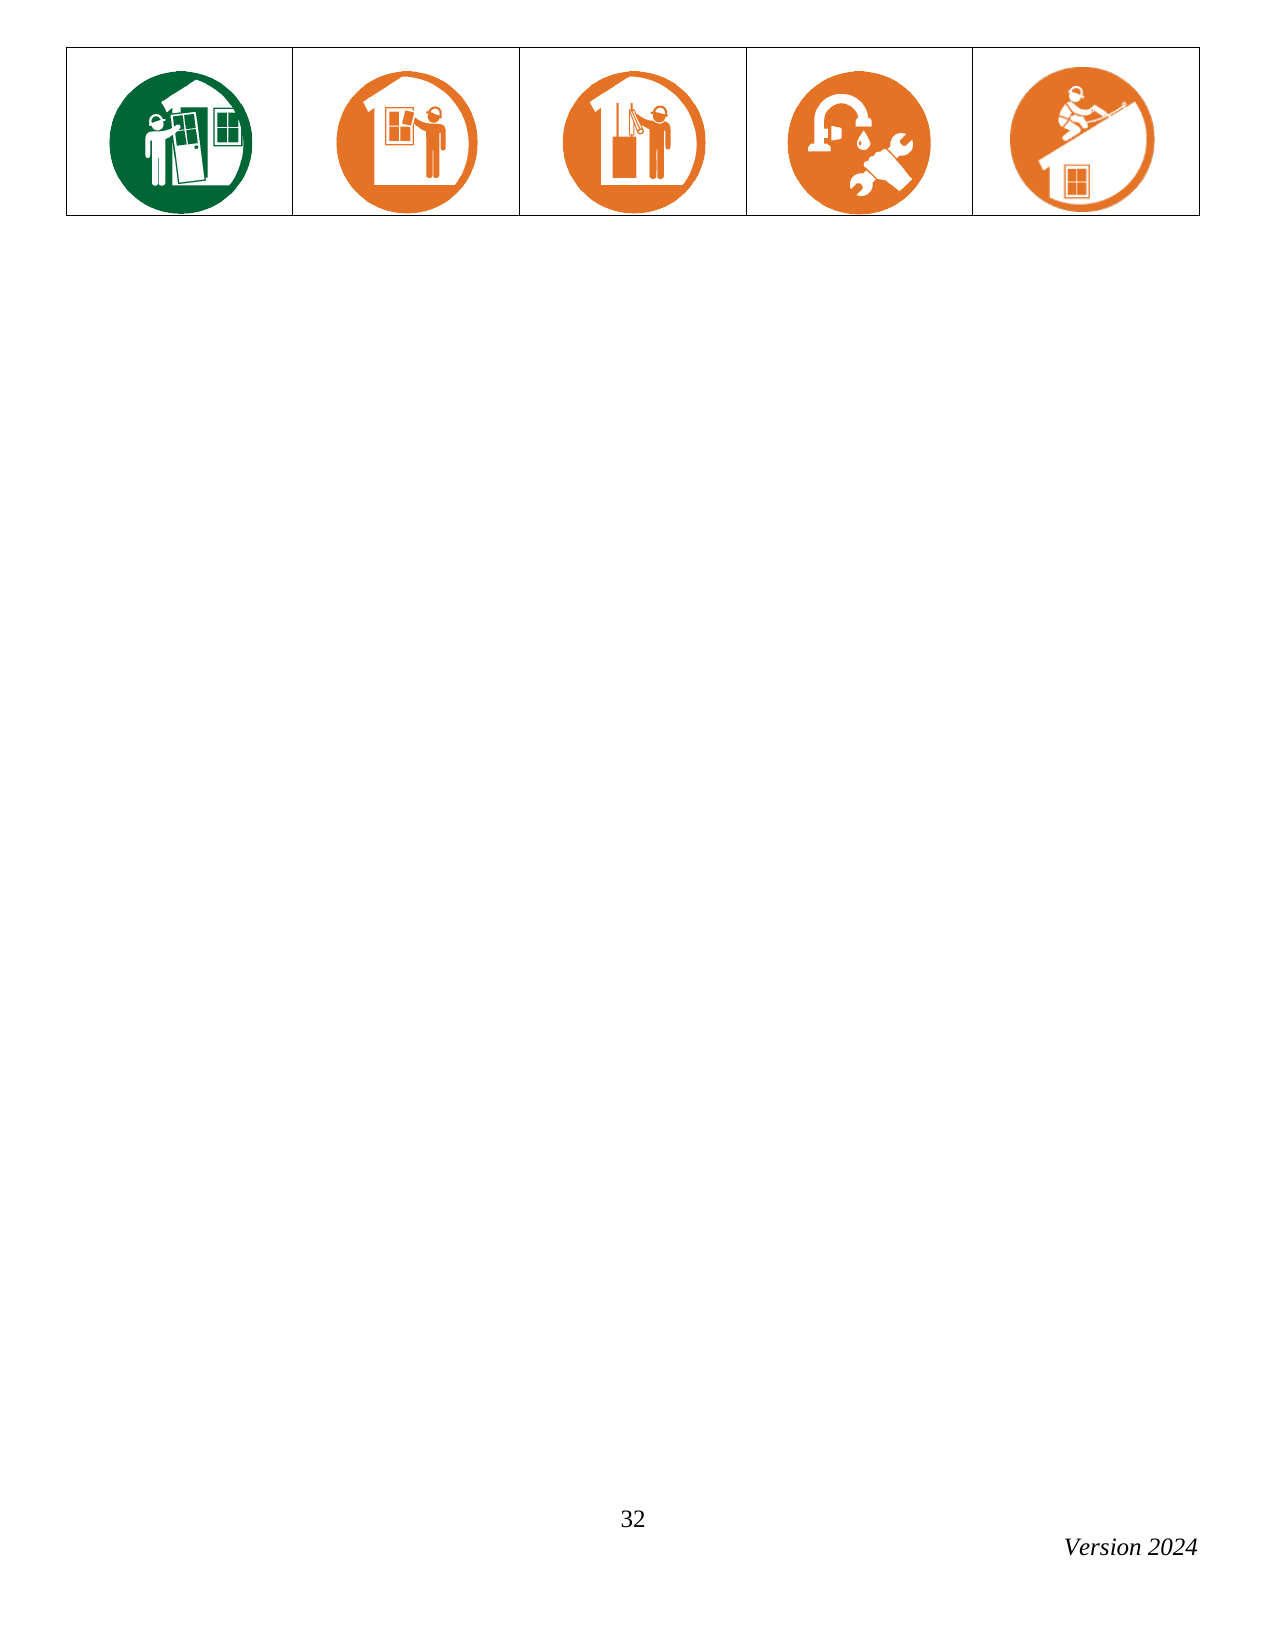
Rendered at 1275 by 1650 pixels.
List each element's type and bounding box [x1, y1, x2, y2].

table_cell [520, 48, 746, 215]
picture [561, 71, 706, 214]
picture [787, 71, 931, 215]
picture [1009, 66, 1156, 213]
table_cell [293, 48, 519, 215]
picture [107, 71, 253, 214]
table_cell [67, 48, 292, 215]
picture [334, 71, 478, 214]
table_cell [973, 48, 1199, 215]
table_cell [747, 48, 972, 215]
